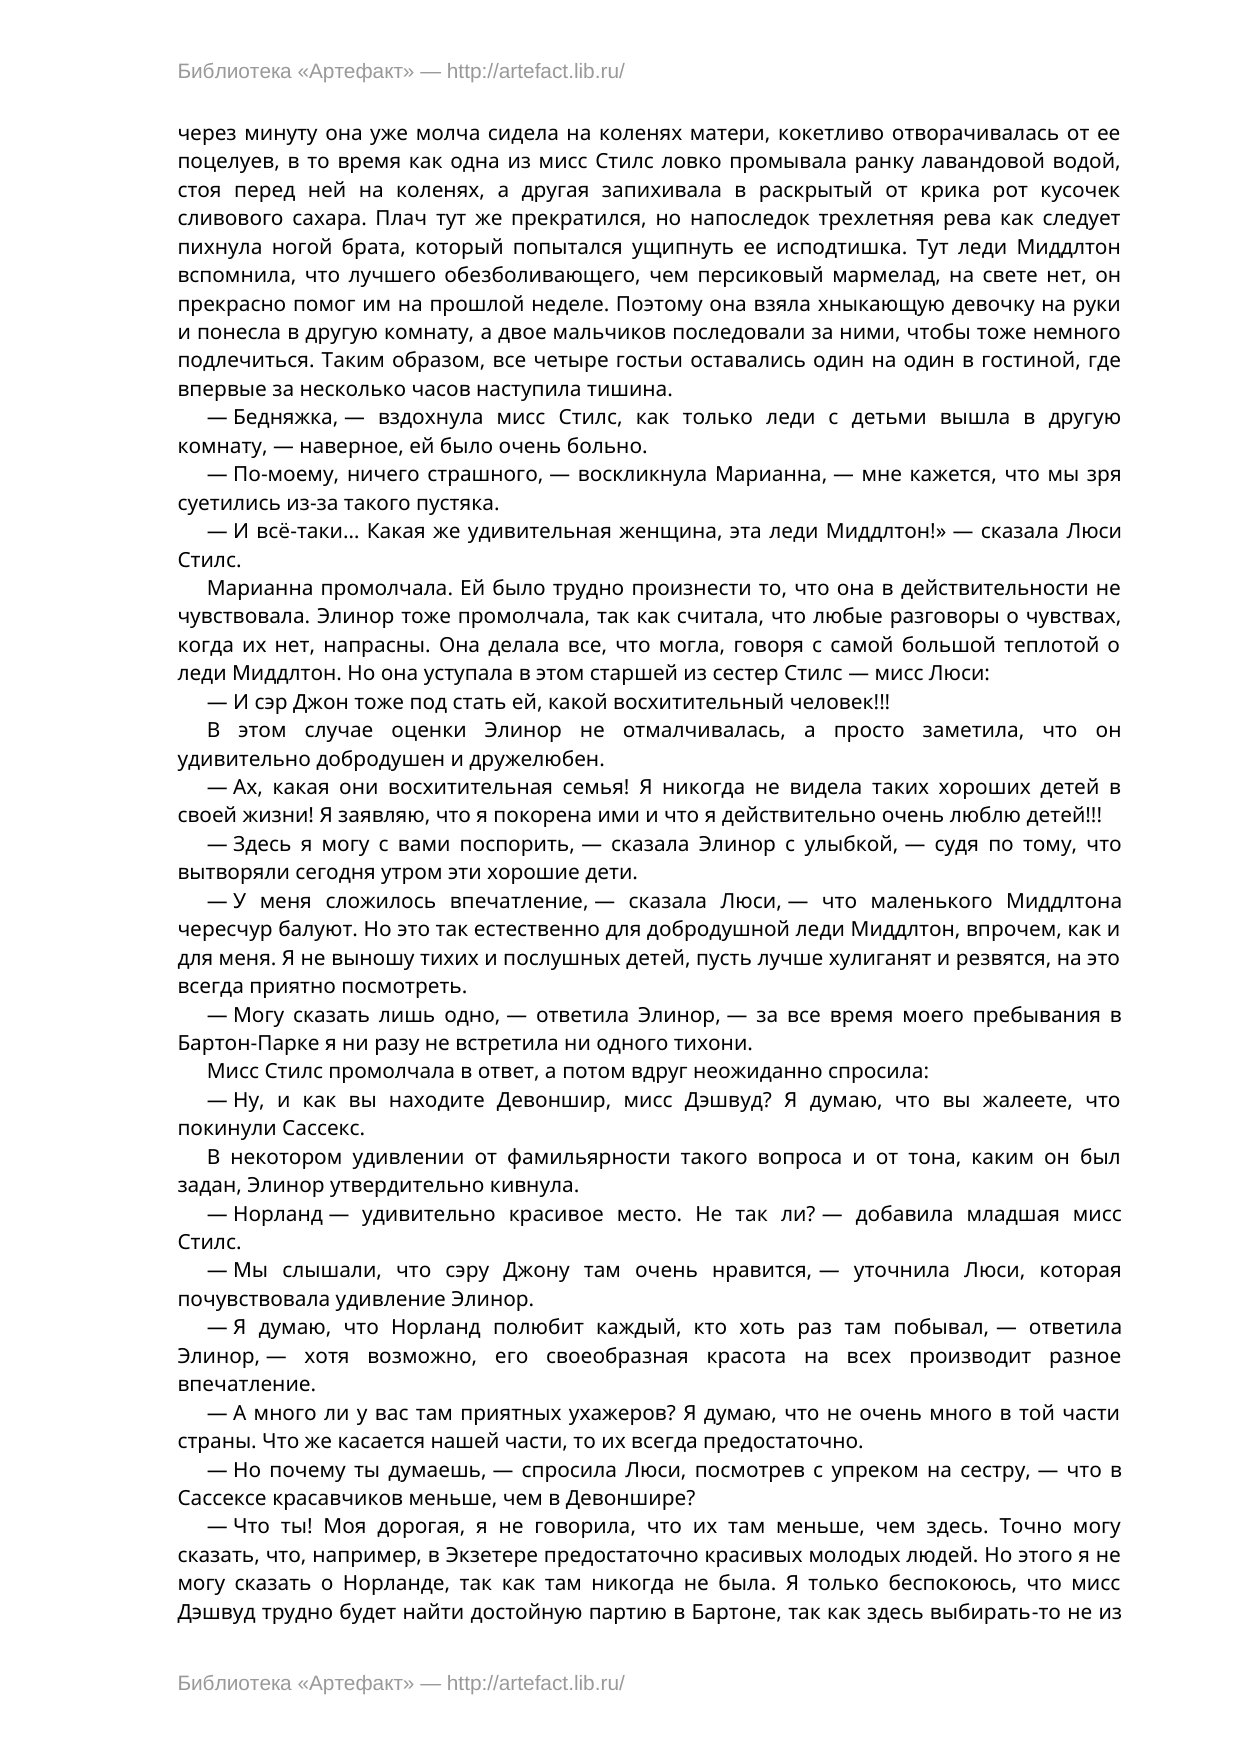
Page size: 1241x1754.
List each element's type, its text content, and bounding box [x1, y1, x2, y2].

text — По-моему, ничего страшного, — воскликнула Марианна, — мне кажется, что мы зря суетились из-за такого пустяка. [177, 459, 1122, 516]
text — А много ли у вас там приятных ухажеров? Я думаю, что не очень много в той части страны. Что же касается нашей части, то их всегда предостаточно. [177, 1398, 1122, 1455]
text — Могу сказать лишь одно, — ответила Элинор, — за все время моего пребывания в Бартон-Парке я ни разу не встретила ни одного тихони. [177, 1000, 1122, 1057]
text — Здесь я могу с вами поспорить, — сказала Элинор с улыбкой, — судя по тому, что вытворяли сегодня утром эти хорошие дети. [177, 829, 1122, 886]
text Марианна промолчала. Ей было трудно произнести то, что она в действительности не чувствовала. Элинор тоже промолчала, так как считала, что любые разговоры о чувствах, когда их нет, напрасны. Она делала все, что могла, говоря с самой большой теплотой о леди Миддлтон. Но она уступала в этом старшей из сестер Стилс — мисс Люси: [177, 573, 1122, 687]
text — И сэр Джон тоже под стать ей, какой восхитительный человек!!! [177, 687, 1122, 715]
text — Мы слышали, что сэру Джону там очень нравится, — уточнила Люси, которая почувствовала удивление Элинор. [177, 1256, 1122, 1312]
text В некотором удивлении от фамильярности такого вопроса и от тона, каким он был задан, Элинор утвердительно кивнула. [177, 1142, 1122, 1199]
text — Норланд — удивительно красивое место. Не так ли? — добавила младшая мисс Стилс. [177, 1199, 1122, 1256]
text — Но почему ты думаешь, — спросила Люси, посмотрев с упреком на сестру, — что в Сассексе красавчиков меньше, чем в Девоншире? [177, 1455, 1122, 1512]
text — Я думаю, что Норланд полюбит каждый, кто хоть раз там побывал, — ответила Элинор, — хотя возможно, его своеобразная красота на всех производит разное впечатление. [177, 1312, 1122, 1398]
text — И всё-таки… Какая же удивительная женщина, эта леди Миддлтон!» — сказала Люси Стилс. [177, 516, 1122, 573]
text — Бедняжка, — вздохнула мисс Стилс, как только леди с детьми вышла в другую комнату, — наверное, ей было очень больно. [177, 402, 1122, 459]
text В этом случае оценки Элинор не отмалчивалась, а просто заметила, что он удивительно добродушен и дружелюбен. [177, 715, 1122, 772]
text — Ну, и как вы находите Девоншир, мисс Дэшвуд? Я думаю, что вы жалеете, что покинули Сассекс. [177, 1085, 1122, 1142]
text — У меня сложилось впечатление, — сказала Люси, — что маленького Миддлтона чересчур балуют. Но это так естественно для добродушной леди Миддлтон, впрочем, как и для меня. Я не выношу тихих и послушных детей, пусть лучше хулиганят и резвятся, на это всегда приятно посмотреть. [177, 886, 1122, 1000]
text Мисс Стилс промолчала в ответ, а потом вдруг неожиданно спросила: [177, 1057, 1122, 1085]
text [177, 118, 1122, 402]
text — Ах, какая они восхитительная семья! Я никогда не видела таких хороших детей в своей жизни! Я заявляю, что я покорена ими и что я действительно очень люблю детей!!! [177, 772, 1122, 829]
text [177, 1512, 1122, 1625]
